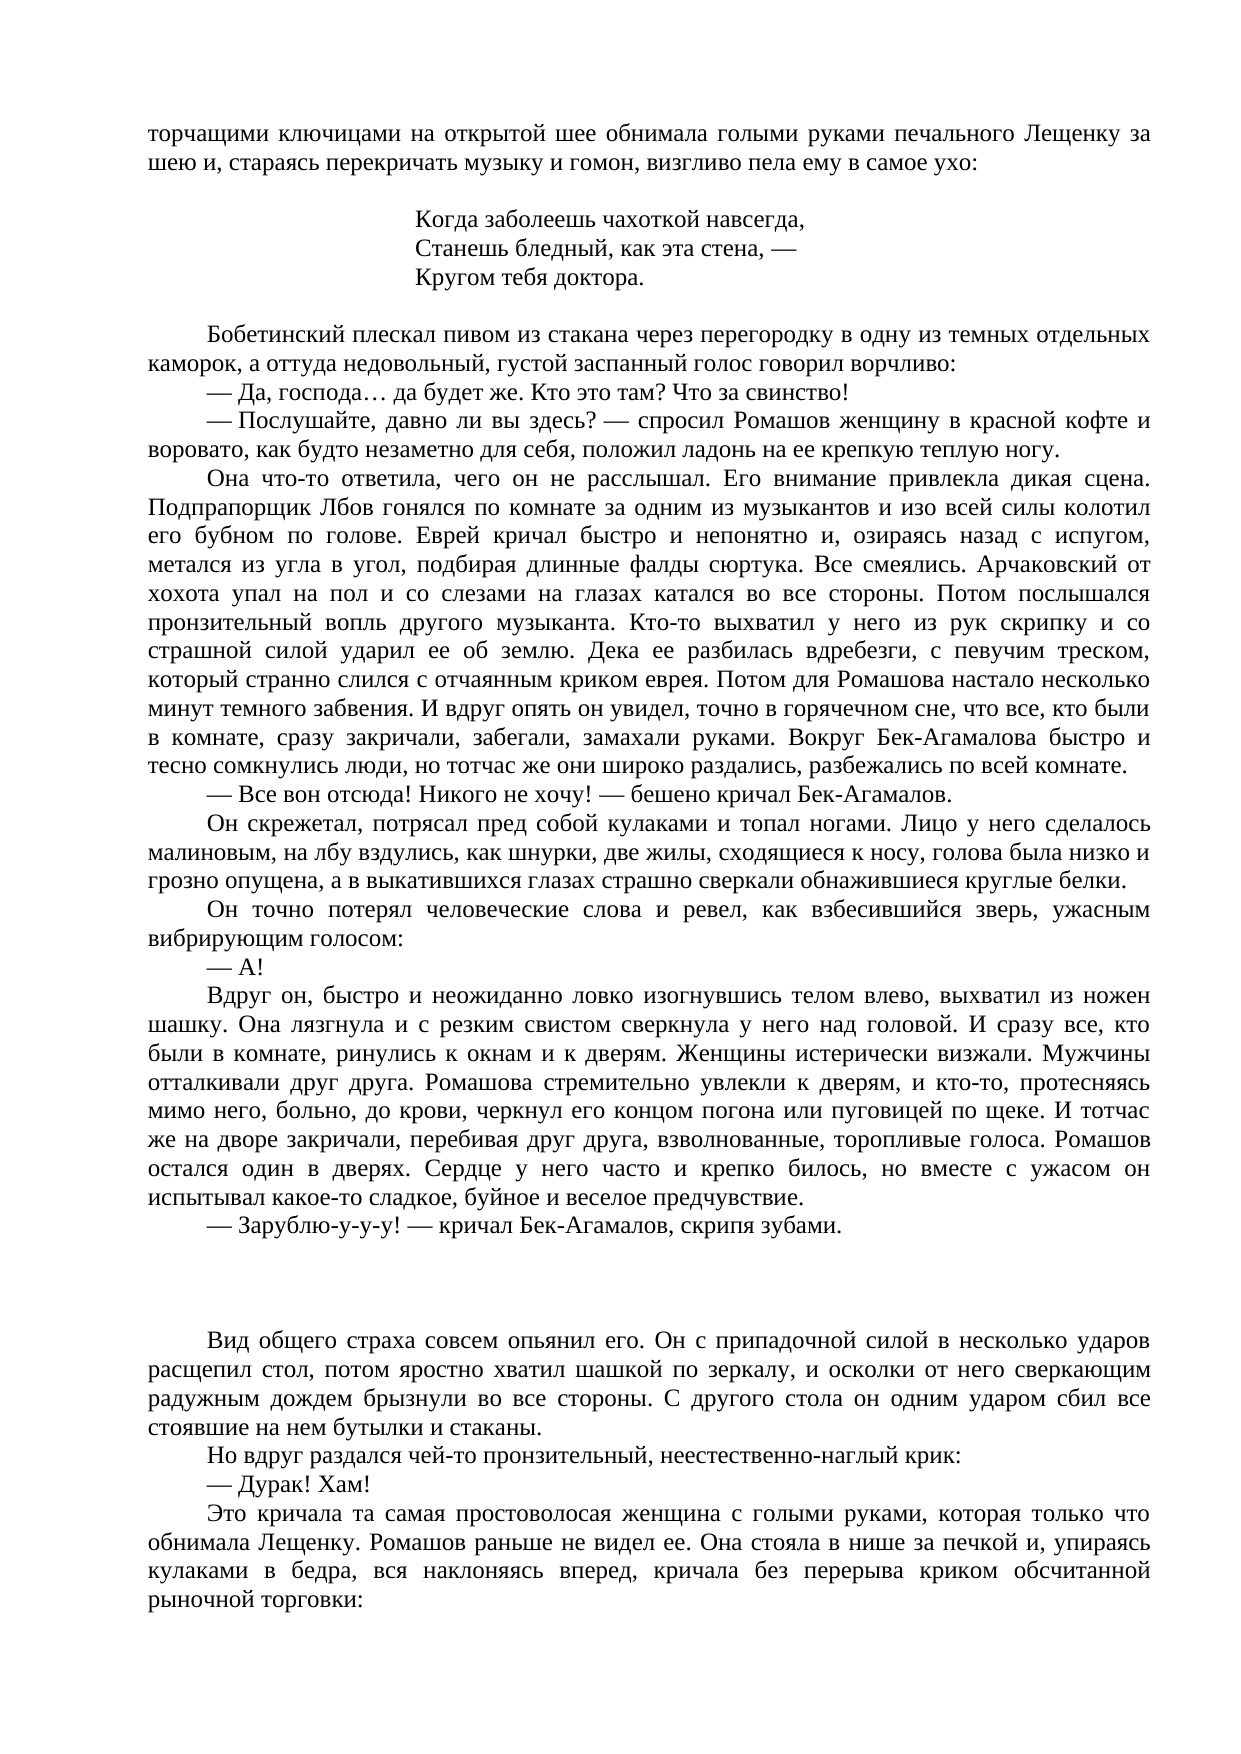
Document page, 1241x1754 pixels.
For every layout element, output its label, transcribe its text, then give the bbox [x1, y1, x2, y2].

text — Все вон отсюда! Никого не хочу! — бешено кричал Бек-Агамалов. [148, 779, 1152, 808]
text — А! [148, 952, 1152, 981]
text — Зарублю-у-у-у! — кричал Бек-Агамалов, скрипя зубами. [148, 1211, 1152, 1239]
text Когда заболеешь чахоткой навсегда, [356, 204, 1089, 233]
text — Дурак! Хам! [148, 1469, 1152, 1498]
text Он точно потерял человеческие слова и ревел, как взбесившийся зверь, ужасным вибрирующим голосом: [148, 894, 1152, 952]
text — Да, господа… да будет же. Кто это там? Что за свинство! [148, 377, 1152, 406]
text Но вдруг раздался чей-то пронзительный, неестественно-наглый крик: [148, 1441, 1152, 1469]
text Станешь бледный, как эта стена, — [356, 233, 1089, 262]
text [148, 118, 1152, 176]
text Бобетинский плескал пивом из стакана через перегородку в одну из темных отдельных каморок, а оттуда недовольный, густой заспанный голос говорил ворчливо: [148, 319, 1152, 377]
text Вид общего страха совсем опьянил его. Он с припадочной силой в несколько ударов расщепил стол, потом яростно хватил шашкой по зеркалу, и осколки от него сверкающим радужным дождем брызнули во все стороны. С другого стола он одним ударом сбил все стоявшие на нем бутылки и стаканы. [148, 1326, 1152, 1441]
text Она что-то ответила, чего он не расслышал. Его внимание привлекла дикая сцена. Подпрапорщик Лбов гонялся по комнате за одним из музыкантов и изо всей силы колотил его бубном по голове. Еврей кричал быстро и непонятно и, озираясь назад с испугом, метался из угла в угол, подбирая длинные фалды сюртука. Все смеялись. Арчаковский от хохота упал на пол и со слезами на глазах катался во все стороны. Потом послышался пронзительный вопль другого музыканта. Кто-то выхватил у него из рук скрипку и со страшной силой ударил ее об землю. Дека ее разбилась вдребезги, с певучим треском, который странно слился с отчаянным криком еврея. Потом для Ромашова настало несколько минут темного забвения. И вдруг опять он увидел, точно в горячечном сне, что все, кто были в комнате, сразу закричали, забегали, замахали руками. Вокруг Бек-Агамалова быстро и тесно сомкнулись люди, но тотчас же они широко раздались, разбежались по всей комнате. [148, 463, 1152, 779]
text — Послушайте, давно ли вы здесь? — спросил Ромашов женщину в красной кофте и воровато, как будто незаметно для себя, положил ладонь на ее крепкую теплую ногу. [148, 406, 1152, 463]
text Вдруг он, быстро и неожиданно ловко изогнувшись телом влево, выхватил из ножен шашку. Она лязгнула и с резким свистом сверкнула у него над головой. И сразу все, кто были в комнате, ринулись к окнам и к дверям. Женщины истерически визжали. Мужчины отталкивали друг друга. Ромашова стремительно увлекли к дверям, и кто-то, протесняясь мимо него, больно, до крови, черкнул его концом погона или пуговицей по щеке. И тотчас же на дворе закричали, перебивая друг друга, взволнованные, торопливые голоса. Ромашов остался один в дверях. Сердце у него часто и крепко билось, но вместе с ужасом он испытывал какое-то сладкое, буйное и веселое предчувствие. [148, 981, 1152, 1211]
text Кругом тебя доктора. [356, 262, 1089, 291]
text Это кричала та самая простоволосая женщина с голыми руками, которая только что обнимала Лещенку. Ромашов раньше не видел ее. Она стояла в нише за печкой и, упираясь кулаками в бедра, вся наклоняясь вперед, кричала без перерыва криком обсчитанной рыночной торговки: [148, 1498, 1152, 1613]
text Он скрежетал, потрясал пред собой кулаками и топал ногами. Лицо у него сделалось малиновым, на лбу вздулись, как шнурки, две жилы, сходящиеся к носу, голова была низко и грозно опущена, а в выкатившихся глазах страшно сверкали обнажившиеся круглые белки. [148, 808, 1152, 894]
